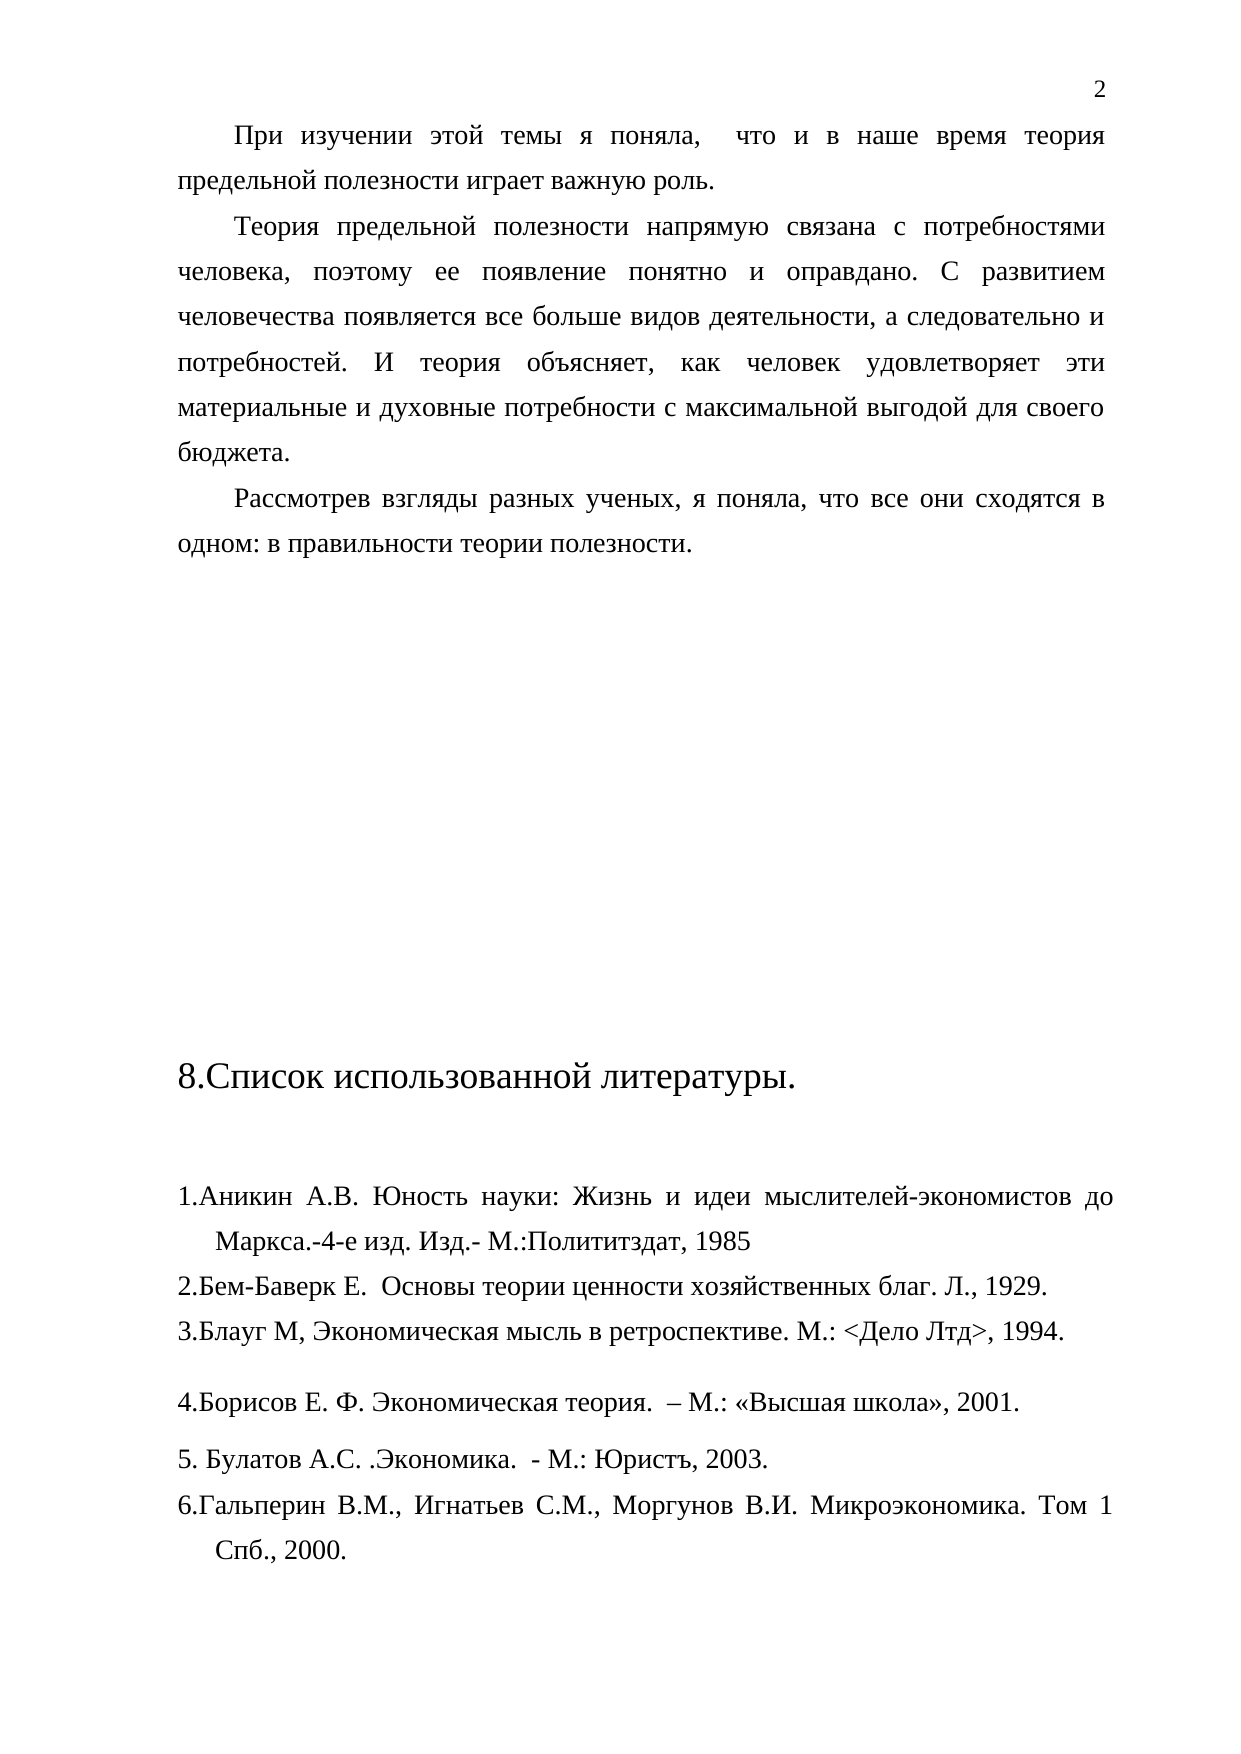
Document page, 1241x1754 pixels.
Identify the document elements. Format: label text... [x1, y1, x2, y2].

text 6.Гальперин В.М., Игнатьев С.М., Моргунов В.И. Микроэкономика. Том 1 Спб., 2000. [177, 1488, 1115, 1566]
text 5. Булатов А.С. .Экономика. - М.: Юристъ, 2003. [177, 1443, 1106, 1475]
text Теория предельной полезности напрямую связана с потребностями человека, поэтому ее появление понятно и оправдано. С развитием человечества появляется все больше видов деятельности, а следовательно и потребностей. И теория объясняет, как человек удовлетворяет эти материальные и духовные потребности с максимальной выгодой для своего бюджета. [177, 209, 1106, 468]
text 2.Бем-Баверк Е. Основы теории ценности хозяйственных благ. Л., 1929. [177, 1269, 1106, 1302]
text При изучении этой темы я поняла, что и в наше время теория предельной полезности играет важную роль. [177, 118, 1106, 196]
text 8.Список использованной литературы. [177, 1054, 1106, 1097]
text 3.Блауг М, Экономическая мысль в ретроспективе. М.: <Дело Лтд>, 1994. [177, 1314, 1106, 1347]
text 1.Аникин А.В. Юность науки: Жизнь и идеи мыслителей-экономистов до Маркса.-4-е изд. Изд.- М.:Полититздат, 1985 [177, 1178, 1115, 1256]
text Рассмотрев взгляды разных ученых, я поняла, что все они сходятся в одном: в правильности теории полезности. [177, 481, 1106, 558]
text 4.Борисов Е. Ф. Экономическая теория. – М.: «Высшая школа», 2001. [177, 1385, 1106, 1417]
